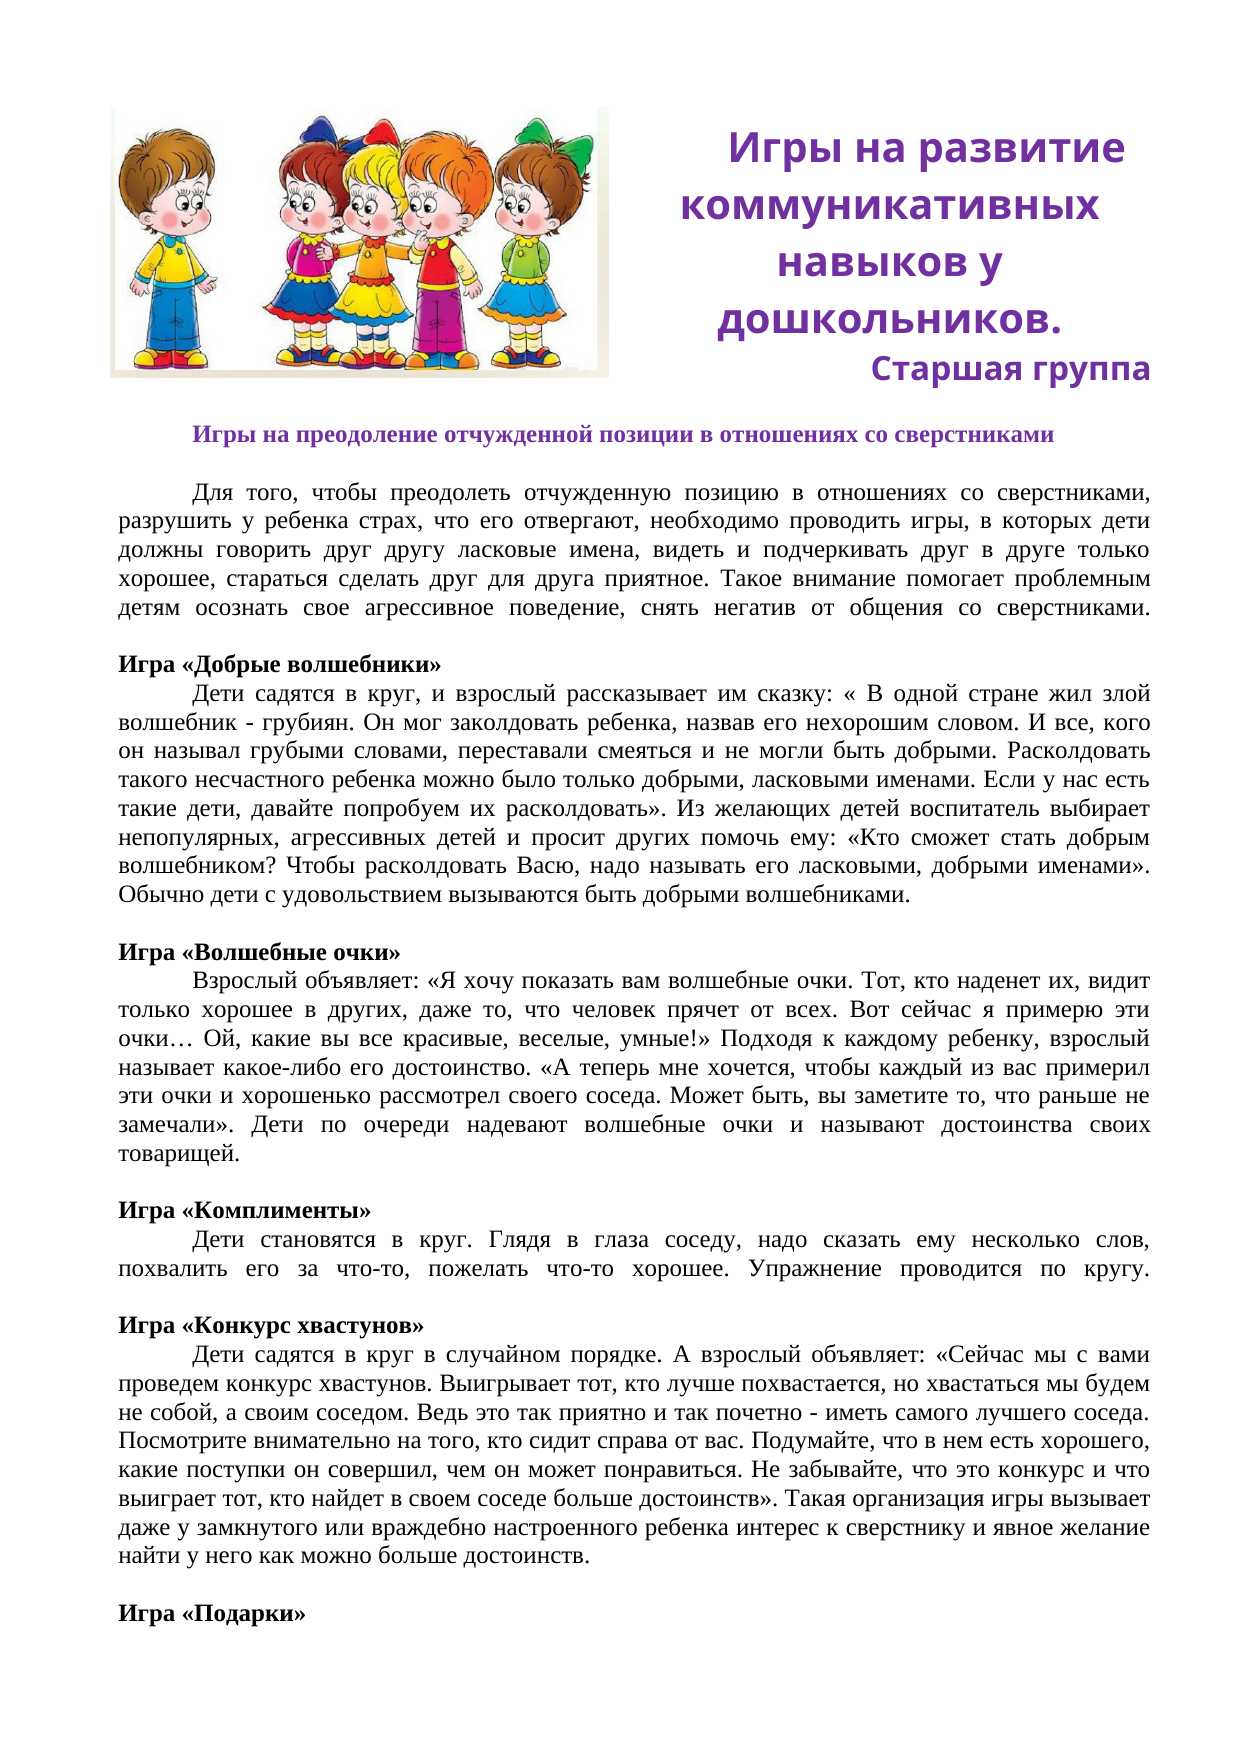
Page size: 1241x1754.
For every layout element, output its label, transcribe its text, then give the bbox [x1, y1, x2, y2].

text Дети садятся в круг в случайном порядке. А взрослый объявляет: «Сейчас мы с вами проведем конкурс хвастунов. Выигрывает тот, кто лучше похвастается, но хвастаться мы будем не собой, а своим соседом. Ведь это так приятно и так почетно - иметь самого лучшего соседа. Посмотрите внимательно на того, кто сидит справа от вас. Подумайте, что в нем есть хорошего, какие поступки он совершил, чем он может понравиться. Не забывайте, что это конкурс и что выиграет тот, кто найдет в своем соседе больше достоинств». Такая организация игры вызывает даже у замкнутого или враждебно настроенного ребенка интерес к сверстнику и явное желание найти у него как можно больше достоинств. [118, 1339, 1152, 1569]
text Игры на преодоление отчужденной позиции в отношениях со сверстниками [118, 419, 1152, 448]
text Игра «Подарки» [118, 1569, 1152, 1627]
text Игра «Комплименты» [118, 1167, 1152, 1224]
text Дети садятся в круг, и взрослый рассказывает им сказку: « В одной стране жил злой волшебник - грубиян. Он мог заколдовать ребенка, назвав его нехорошим словом. И все, кого он называл грубыми словами, переставали смеяться и не могли быть добрыми. Расколдовать такого несчастного ребенка можно было только добрыми, ласковыми именами. Если у нас есть такие дети, давайте попробуем их расколдовать». Из желающих детей воспитатель выбирает непопулярных, агрессивных детей и просит других помочь ему: «Кто сможет стать добрым волшебником? Чтобы расколдовать Васю, надо называть его ласковыми, добрыми именами». Обычно дети с удовольствием вызываются быть добрыми волшебниками. [118, 678, 1152, 908]
text Для того, чтобы преодолеть отчужденную позицию в отношениях со сверстниками, разрушить у ребенка страх, что его отвергают, необходимо проводить игры, в которых дети должны говорить друг другу ласковые имена, видеть и подчеркивать друг в друге только хорошее, стараться сделать друг для друга приятное. Такое внимание помогает проблемным детям осознать свое агрессивное поведение, снять негатив от общения со сверстниками. Игра «Добрые волшебники» [118, 477, 1152, 678]
text Старшая группа [118, 345, 1152, 391]
text Взрослый объявляет: «Я хочу показать вам волшебные очки. Тот, кто наденет их, видит только хорошее в других, даже то, что человек прячет от всех. Вот сейчас я примерю эти очки… Ой, какие вы все красивые, веселые, умные!» Подходя к каждому ребенку, взрослый называет какое-либо его достоинство. «А теперь мне хочется, чтобы каждый из вас примерил эти очки и хорошенько рассмотрел своего соседа. Может быть, вы заметите то, что раньше не замечали». Дети по очереди надевают волшебные очки и называют достоинства своих товарищей. [118, 966, 1152, 1167]
text Игра «Волшебные очки» [118, 908, 1152, 966]
text Игры на развитие коммуникативных навыков у дошкольников. [609, 118, 1152, 345]
picture [110, 107, 609, 378]
text Дети становятся в круг. Глядя в глаза соседу, надо сказать ему несколько слов, похвалить его за что-то, пожелать что-то хорошее. Упражнение проводится по кругу. Игра «Конкурс хвастунов» [118, 1224, 1152, 1339]
